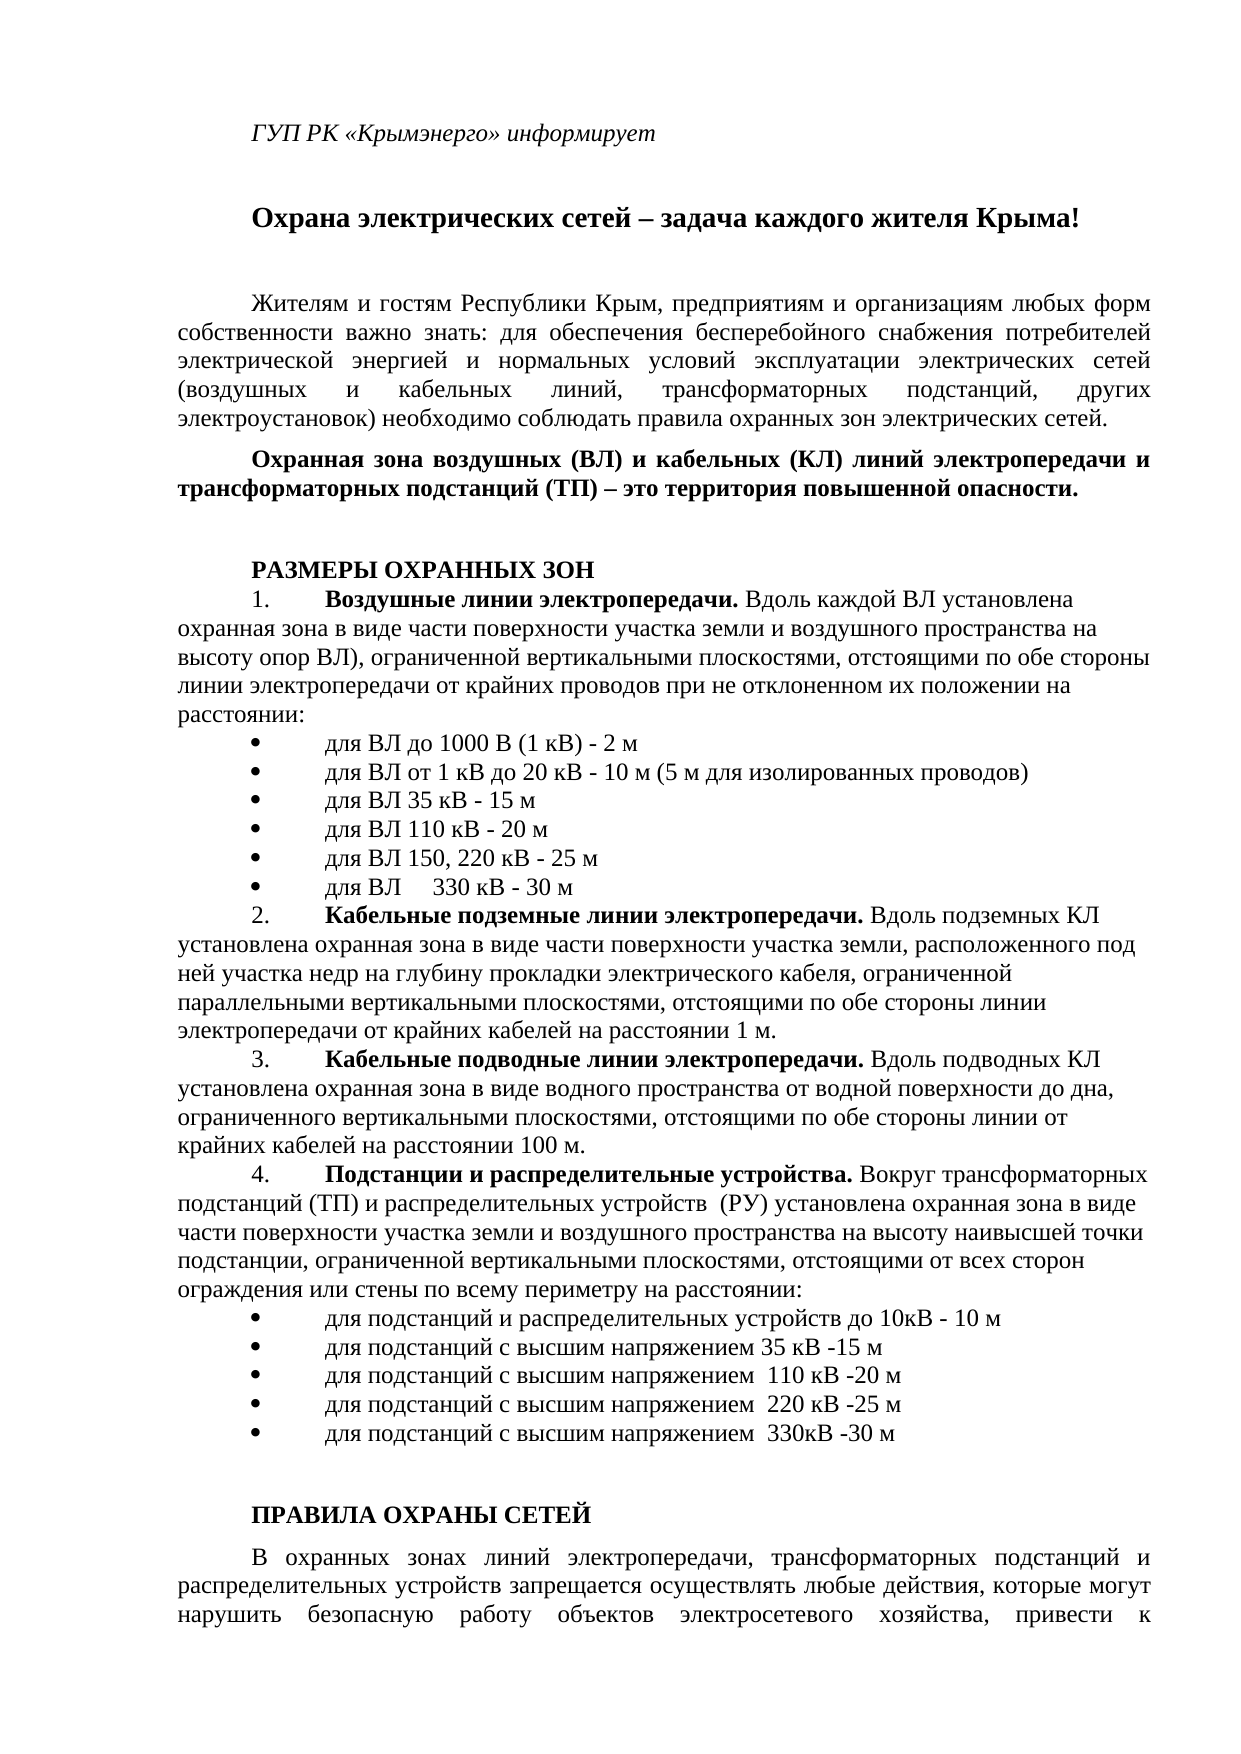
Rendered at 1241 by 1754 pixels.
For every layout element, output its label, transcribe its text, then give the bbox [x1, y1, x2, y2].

text ПРАВИЛА ОХРАНЫ СЕТЕЙ [177, 1500, 1152, 1529]
list для подстанций с высшим напряжением 35 кВ -15 м [177, 1332, 1152, 1360]
list Кабельные подводные линии электропередачи. Вдоль подводных КЛ установлена охранная зона в виде водного пространства от водной поверхности до дна, ограниченного вертикальными плоскостями, отстоящими по обе стороны линии от крайних кабелей на расстоянии 100 м. [177, 1044, 1152, 1159]
text Охрана электрических сетей – задача каждого жителя Крыма! [177, 201, 1152, 234]
list для ВЛ до 1000 В (1 кВ) - 2 м [177, 728, 1152, 757]
list Подстанции и распределительные устройства. Вокруг трансформаторных подстанций (ТП) и распределительных устройств (РУ) установлена охранная зона в виде части поверхности участка земли и воздушного пространства на высоту наивысшей точки подстанции, ограниченной вертикальными плоскостями, отстоящими от всех сторон ограждения или стены по всему периметру на расстоянии: [177, 1159, 1152, 1303]
text ГУП РК «Крымэнерго» информирует [177, 118, 1152, 147]
list для подстанций с высшим напряжением 330кВ -30 м [177, 1418, 1152, 1447]
list для подстанций с высшим напряжением 220 кВ -25 м [177, 1389, 1152, 1418]
list для ВЛ 330 кВ - 30 м [177, 872, 1152, 900]
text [177, 1542, 1152, 1628]
list Кабельные подземные линии электропередачи. Вдоль подземных КЛ установлена охранная зона в виде части поверхности участка земли, расположенного под ней участка недр на глубину прокладки электрического кабеля, ограниченной параллельными вертикальными плоскостями, отстоящими по обе стороны линии электропередачи от крайних кабелей на расстоянии 1 м. [177, 900, 1152, 1044]
text Охранная зона воздушных (ВЛ) и кабельных (КЛ) линий электропередачи и трансформаторных подстанций (ТП) – это территория повышенной опасности. [177, 444, 1152, 502]
list для ВЛ 35 кВ - 15 м [177, 785, 1152, 814]
list для ВЛ 150, 220 кВ - 25 м [177, 843, 1152, 872]
list РАЗМЕРЫ ОХРАННЫХ ЗОН [177, 555, 1152, 584]
list для ВЛ 110 кВ - 20 м [177, 814, 1152, 843]
list для подстанций с высшим напряжением 110 кВ -20 м [177, 1360, 1152, 1389]
list для подстанций и распределительных устройств до 10кВ - 10 м [177, 1303, 1152, 1332]
list Воздушные линии электропередачи. Вдоль каждой ВЛ установлена охранная зона в виде части поверхности участка земли и воздушного пространства на высоту опор ВЛ), ограниченной вертикальными плоскостями, отстоящими по обе стороны линии электропередачи от крайних проводов при не отклоненном их положении на расстоянии: [177, 584, 1152, 728]
list для ВЛ от 1 кВ до 20 кВ - 10 м (5 м для изолированных проводов) [177, 757, 1152, 785]
text Жителям и гостям Республики Крым, предприятиям и организациям любых форм собственности важно знать: для обеспечения бесперебойного снабжения потребителей электрической энергией и нормальных условий эксплуатации электрических сетей (воздушных и кабельных линий, трансформаторных подстанций, других электроустановок) необходимо соблюдать правила охранных зон электрических сетей. [177, 288, 1152, 432]
